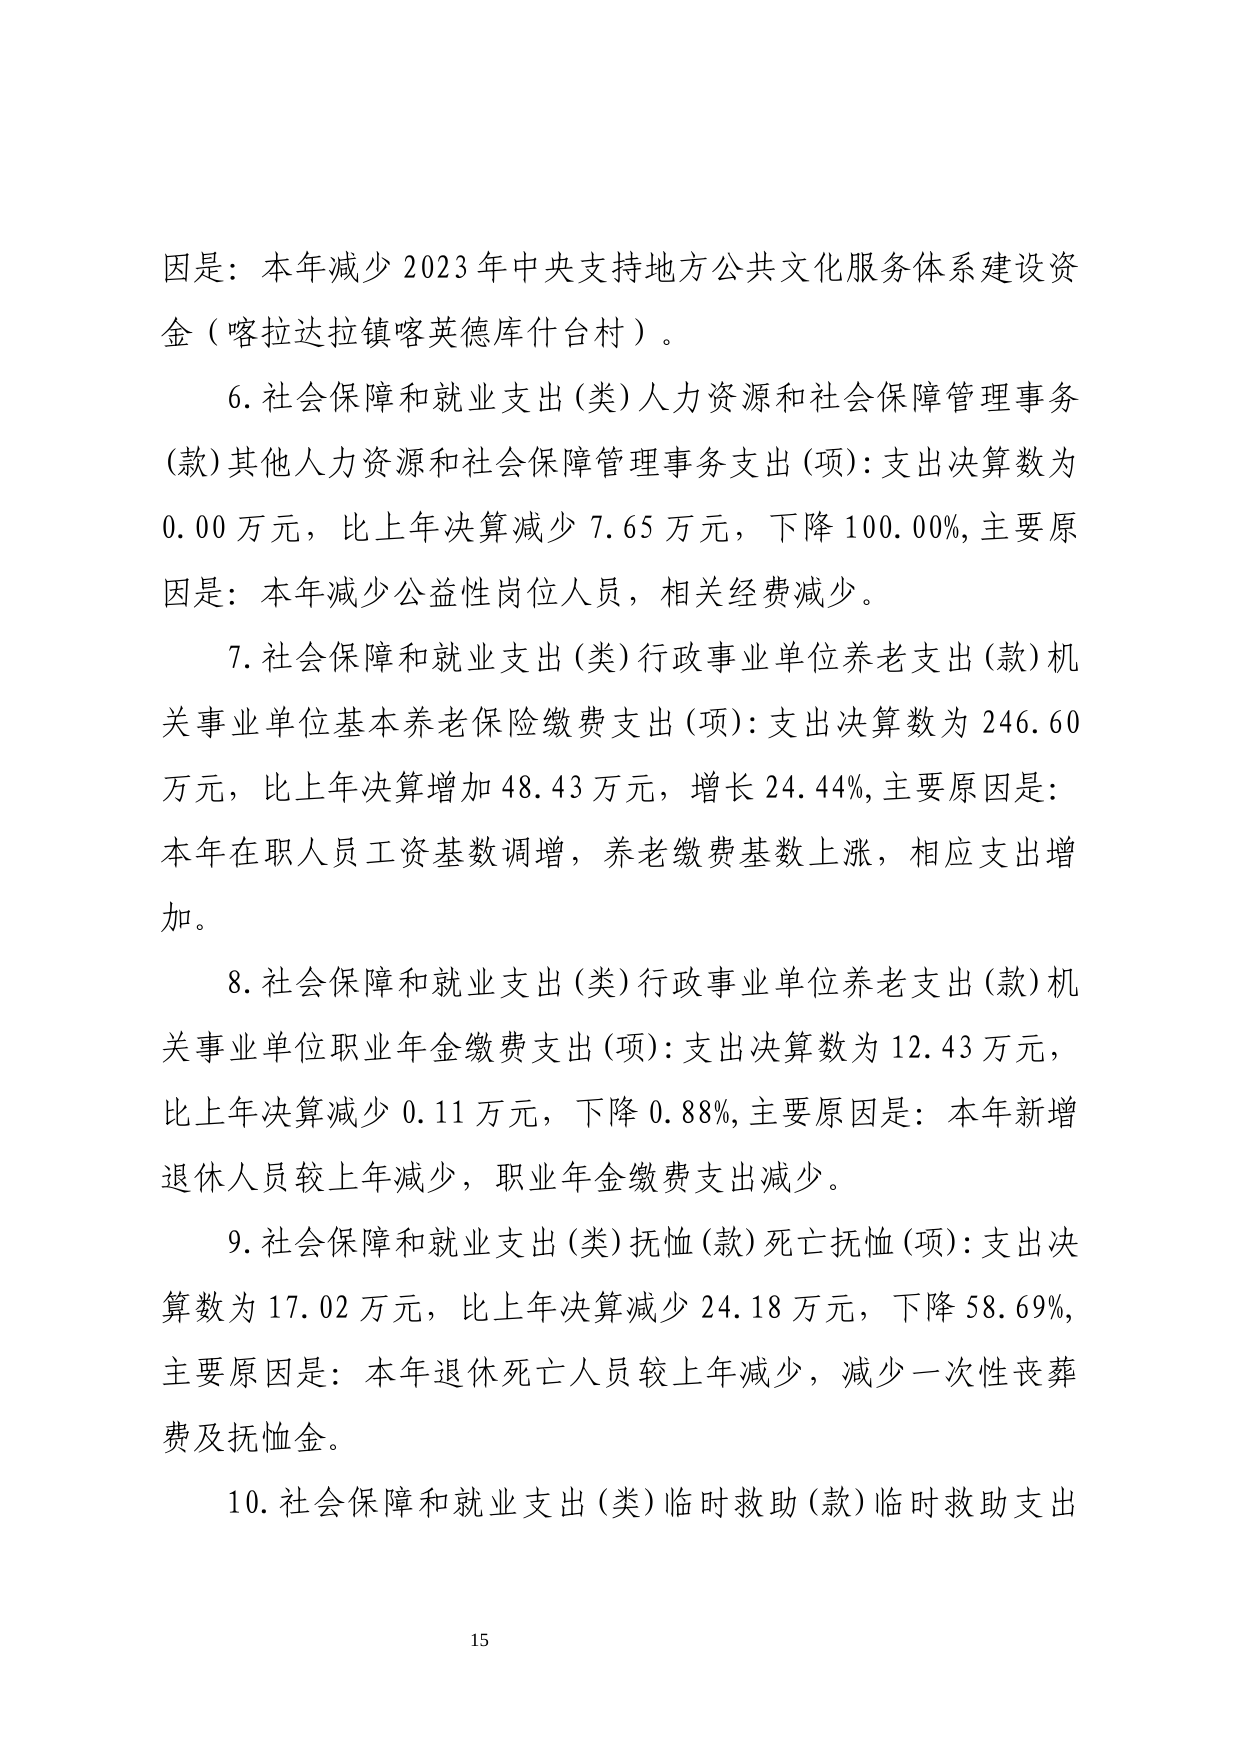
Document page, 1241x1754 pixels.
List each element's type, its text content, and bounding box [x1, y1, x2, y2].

text 9.社会保障和就业支出(类)抚恤(款)死亡抚恤(项):支出决算数为17.02万元，比上年决算减少24.18万元，下降58.69%,主要原因是：本年退休死亡人员较上年减少，减少一次性丧葬费及抚恤金。 [159, 1208, 1081, 1468]
text 7.社会保障和就业支出(类)行政事业单位养老支出(款)机关事业单位基本养老保险缴费支出(项):支出决算数为246.60万元，比上年决算增加48.43万元，增长24.44%,主要原因是：本年在职人员工资基数调增，养老缴费基数上涨，相应支出增加。 [159, 623, 1081, 948]
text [159, 1468, 1081, 1533]
text 6.社会保障和就业支出(类)人力资源和社会保障管理事务(款)其他人力资源和社会保障管理事务支出(项):支出决算数为0.00万元，比上年决算减少7.65万元，下降100.00%,主要原因是：本年减少公益性岗位人员，相关经费减少。 [159, 363, 1081, 623]
text 8.社会保障和就业支出(类)行政事业单位养老支出(款)机关事业单位职业年金缴费支出(项):支出决算数为12.43万元，比上年决算减少0.11万元，下降0.88%,主要原因是：本年新增退休人员较上年减少，职业年金缴费支出减少。 [159, 948, 1081, 1208]
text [159, 233, 1081, 363]
